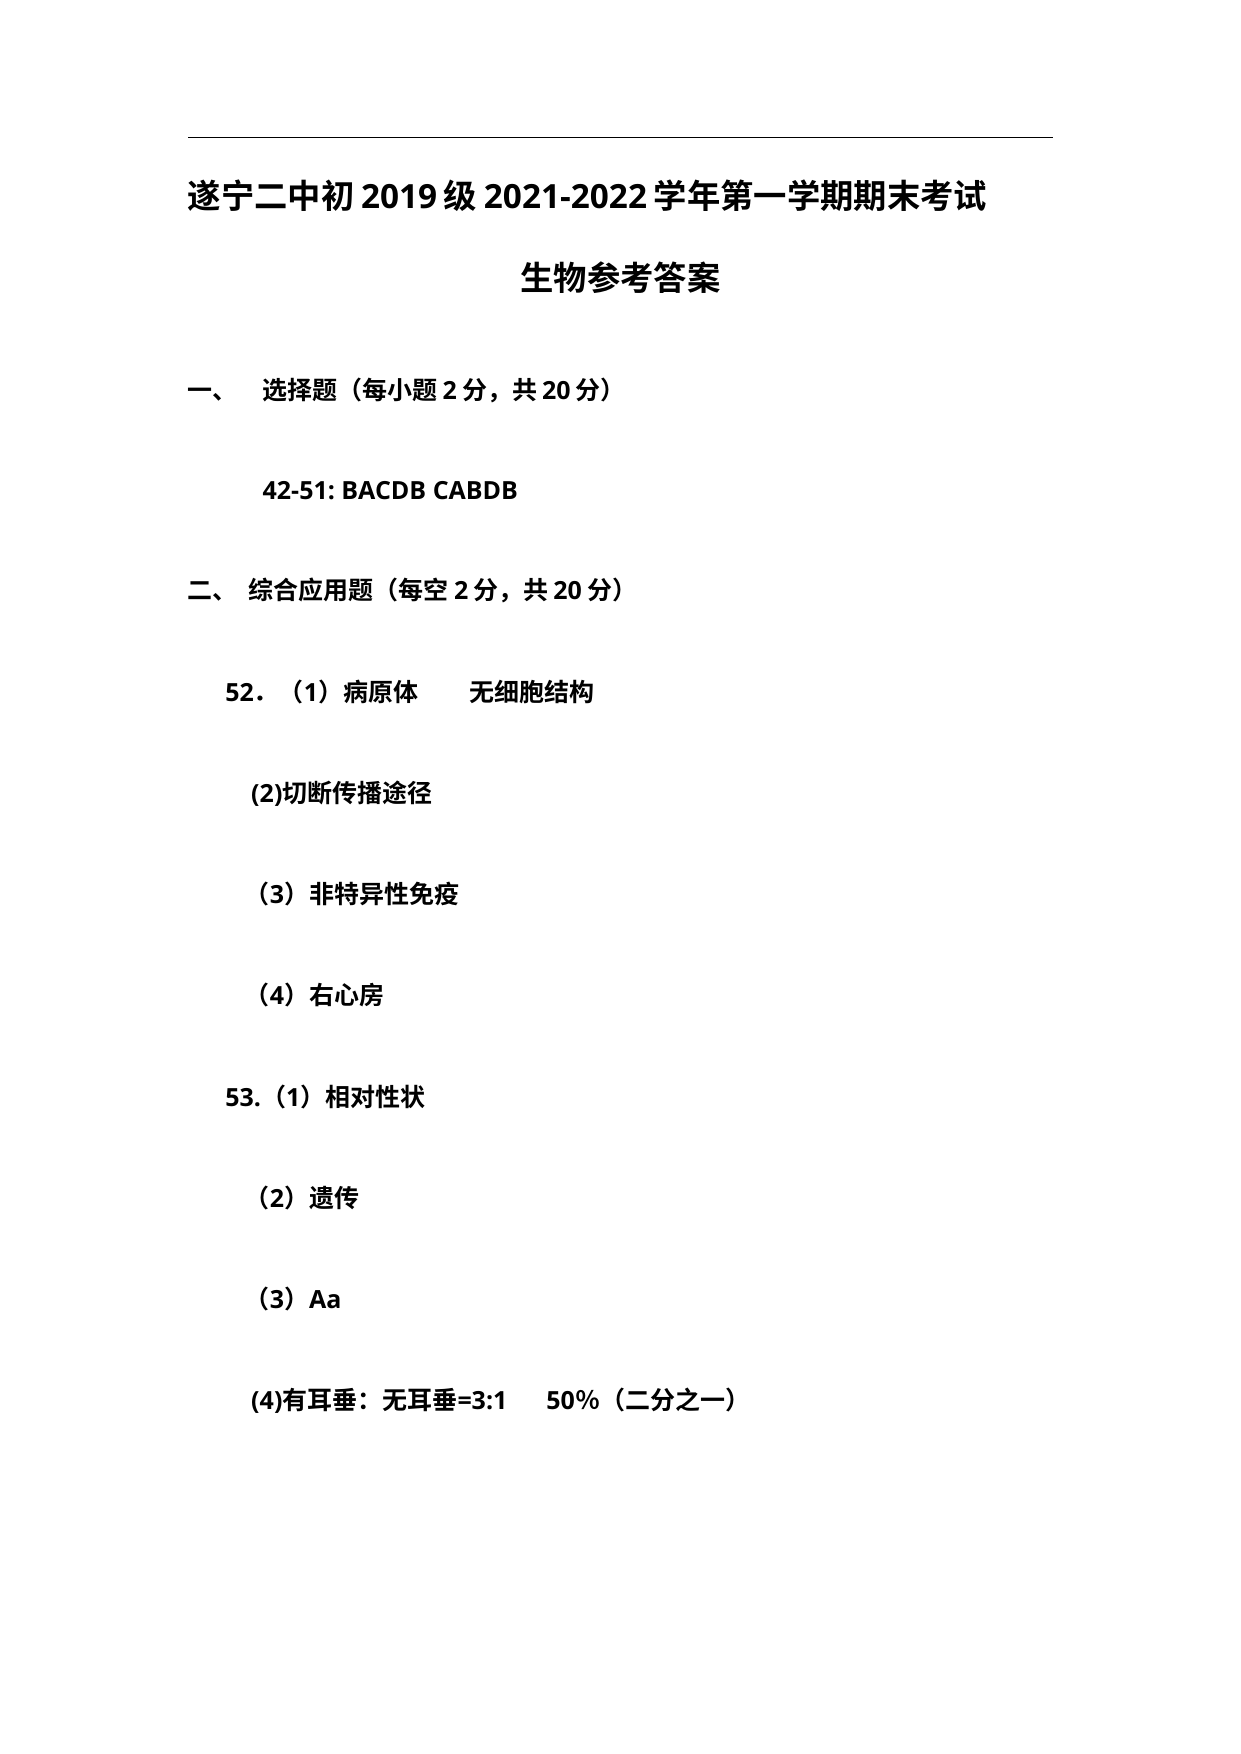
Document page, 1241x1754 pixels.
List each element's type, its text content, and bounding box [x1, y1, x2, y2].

text 53.（1）相对性状 [187, 1063, 1053, 1128]
text （3）Aa [187, 1265, 1053, 1330]
text 遂宁二中初2019级2021-2022学年第一学期期末考试 [187, 162, 1053, 227]
text (4)有耳垂：无耳垂=3:1 50％（二分之一） [187, 1366, 1053, 1431]
text 二、 综合应用题（每空2分，共20分） [187, 556, 1053, 621]
text （4）右心房 [187, 961, 1053, 1026]
text （3）非特异性免疫 [187, 860, 1053, 925]
text 生物参考答案 [187, 243, 1053, 308]
text （2）遗传 [187, 1164, 1053, 1229]
text (2)切断传播途径 [187, 759, 1053, 824]
text 52．（1）病原体 无细胞结构 [187, 658, 1053, 723]
list 42-51: BACDB CABDB [262, 457, 1053, 522]
list 选择题（每小题2分，共20分） [187, 356, 1053, 421]
